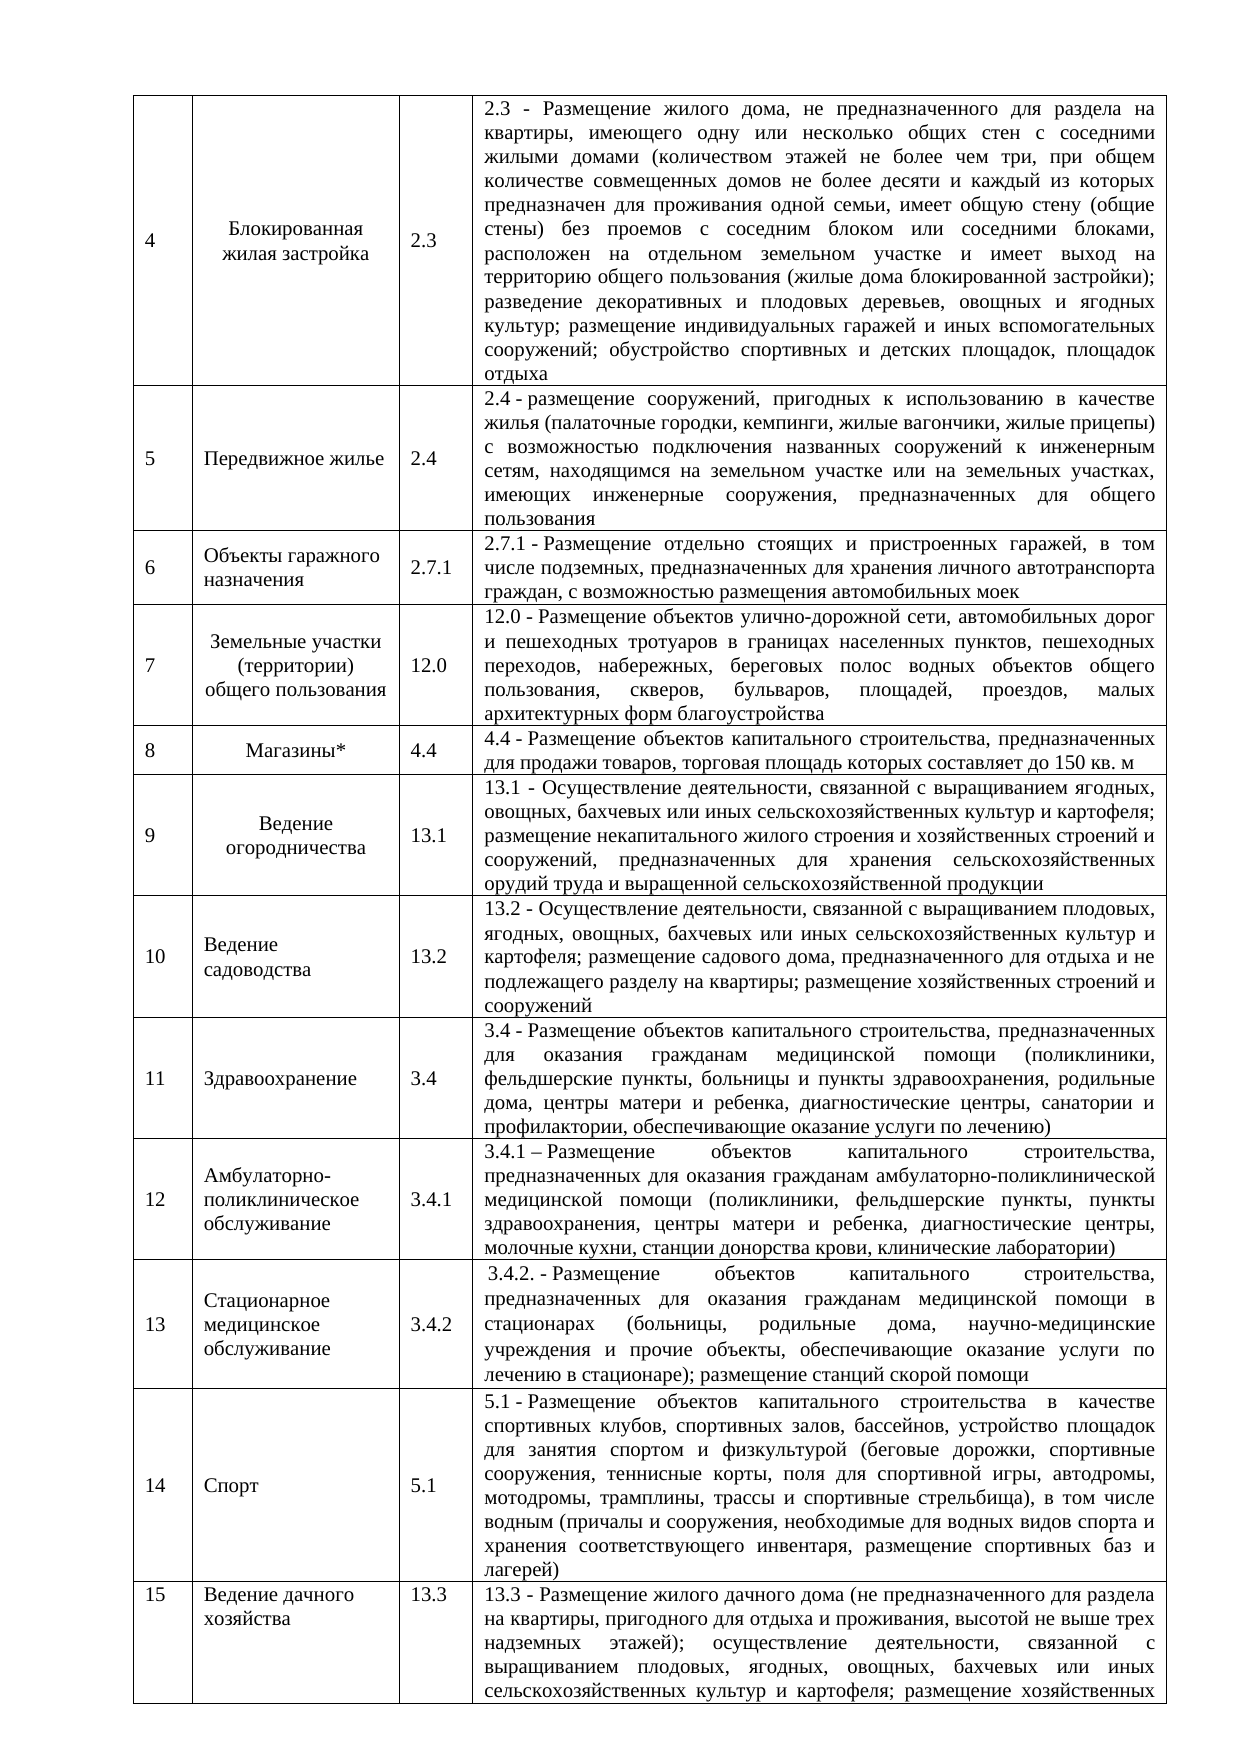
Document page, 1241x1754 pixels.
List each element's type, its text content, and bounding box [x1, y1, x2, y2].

table_cell Земельные участки (территории) общего пользования [193, 605, 399, 725]
table_cell 10 [134, 896, 192, 1017]
table_cell 3.4.2 [400, 1260, 472, 1387]
table_cell 12.0 - Размещение объектов улично-дорожной сети, автомобильных дорог и пешеходных тротуаров в границах населенных пунктов, пешеходных переходов, набережных, береговых полос водных объектов общего пользования, скверов, бульваров, площадей, проездов, малых архитектурных форм благоустройства [473, 605, 1166, 725]
table_cell 4.4 - Размещение объектов капитального строительства, предназначенных для продажи товаров, торговая площадь которых составляет до 150 кв. м [473, 726, 1166, 774]
table_cell 9 [134, 775, 192, 895]
table_cell 13 [134, 1260, 192, 1387]
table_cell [473, 1582, 1166, 1702]
table_cell Ведение садоводства [193, 896, 399, 1017]
table_cell Блокированная жилая застройка [193, 96, 399, 385]
table_cell 13.2 [400, 896, 472, 1017]
table_cell 3.4 [400, 1018, 472, 1138]
table_cell Здравоохранение [193, 1018, 399, 1138]
table_cell 15 [134, 1582, 192, 1702]
table_cell 4 [134, 96, 192, 385]
table_cell Объекты гаражного назначения [193, 531, 399, 603]
table_cell 2.3 [400, 96, 472, 385]
table_cell 5 [134, 386, 192, 530]
table_cell 3.4.1 [400, 1139, 472, 1259]
table_cell 12 [134, 1139, 192, 1259]
table_cell 2.7.1 - Размещение отдельно стоящих и пристроенных гаражей, в том числе подземных, предназначенных для хранения личного автотранспорта граждан, с возможностью размещения автомобильных моек [473, 531, 1166, 603]
table_cell Стационарное медицинское обслуживание [193, 1260, 399, 1387]
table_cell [193, 1582, 399, 1702]
table_cell Амбулаторно-поликлиническое обслуживание [193, 1139, 399, 1259]
table_cell 3.4.1 – Размещение объектов капитального строительства, предназначенных для оказания гражданам амбулаторно-поликлинической медицинской помощи (поликлиники, фельдшерские пункты, пункты здравоохранения, центры матери и ребенка, диагностические центры, молочные кухни, станции донорства крови, клинические лаборатории) [473, 1139, 1166, 1259]
table_cell 5.1 - Размещение объектов капитального строительства в качестве спортивных клубов, спортивных залов, бассейнов, устройство площадок для занятия спортом и физкультурой (беговые дорожки, спортивные сооружения, теннисные корты, поля для спортивной игры, автодромы, мотодромы, трамплины, трассы и спортивные стрельбища), в том числе водным (причалы и сооружения, необходимые для водных видов спорта и хранения соответствующего инвентаря, размещение спортивных баз и лагерей) [473, 1389, 1166, 1581]
table_cell 2.3 - Размещение жилого дома, не предназначенного для раздела на квартиры, имеющего одну или несколько общих стен с соседними жилыми домами (количеством этажей не более чем три, при общем количестве совмещенных домов не более десяти и каждый из которых предназначен для проживания одной семьи, имеет общую стену (общие стены) без проемов с соседним блоком или соседними блоками, расположен на отдельном земельном участке и имеет выход на территорию общего пользования (жилые дома блокированной застройки); разведение декоративных и плодовых деревьев, овощных и ягодных культур; размещение индивидуальных гаражей и иных вспомогательных сооружений; обустройство спортивных и детских площадок, площадок отдыха [473, 96, 1166, 385]
table_cell 3.4.2. - Размещение объектов капитального строительства, предназначенных для оказания гражданам медицинской помощи в стационарах (больницы, родильные дома, научно-медицинские учреждения и прочие объекты, обеспечивающие оказание услуги по лечению в стационаре); размещение станций скорой помощи [473, 1260, 1166, 1387]
table_cell 13.3 [400, 1582, 472, 1702]
table_cell 2.4 [400, 386, 472, 530]
table_cell 13.2 - Осуществление деятельности, связанной с выращиванием плодовых, ягодных, овощных, бахчевых или иных сельскохозяйственных культур и картофеля; размещение садового дома, предназначенного для отдыха и не подлежащего разделу на квартиры; размещение хозяйственных строений и сооружений [473, 896, 1166, 1017]
table_cell Ведение огородничества [193, 775, 399, 895]
table_cell 13.1 [400, 775, 472, 895]
table_cell 8 [134, 726, 192, 774]
table_cell 5.1 [400, 1389, 472, 1581]
table_cell 13.1 - Осуществление деятельности, связанной с выращиванием ягодных, овощных, бахчевых или иных сельскохозяйственных культур и картофеля; размещение некапитального жилого строения и хозяйственных строений и сооружений, предназначенных для хранения сельскохозяйственных орудий труда и выращенной сельскохозяйственной продукции [473, 775, 1166, 895]
table_cell 12.0 [400, 605, 472, 725]
table_cell 6 [134, 531, 192, 603]
table_cell 2.7.1 [400, 531, 472, 603]
table_cell 2.4 - размещение сооружений, пригодных к использованию в качестве жилья (палаточные городки, кемпинги, жилые вагончики, жилые прицепы) с возможностью подключения названных сооружений к инженерным сетям, находящимся на земельном участке или на земельных участках, имеющих инженерные сооружения, предназначенных для общего пользования [473, 386, 1166, 530]
table_cell 4.4 [400, 726, 472, 774]
table_cell 11 [134, 1018, 192, 1138]
table_cell Магазины* [193, 726, 399, 774]
table_cell 14 [134, 1389, 192, 1581]
table_cell Передвижное жилье [193, 386, 399, 530]
table_cell 7 [134, 605, 192, 725]
table_cell Спорт [193, 1389, 399, 1581]
table_cell 3.4 - Размещение объектов капитального строительства, предназначенных для оказания гражданам медицинской помощи (поликлиники, фельдшерские пункты, больницы и пункты здравоохранения, родильные дома, центры матери и ребенка, диагностические центры, санатории и профилактории, обеспечивающие оказание услуги по лечению) [473, 1018, 1166, 1138]
